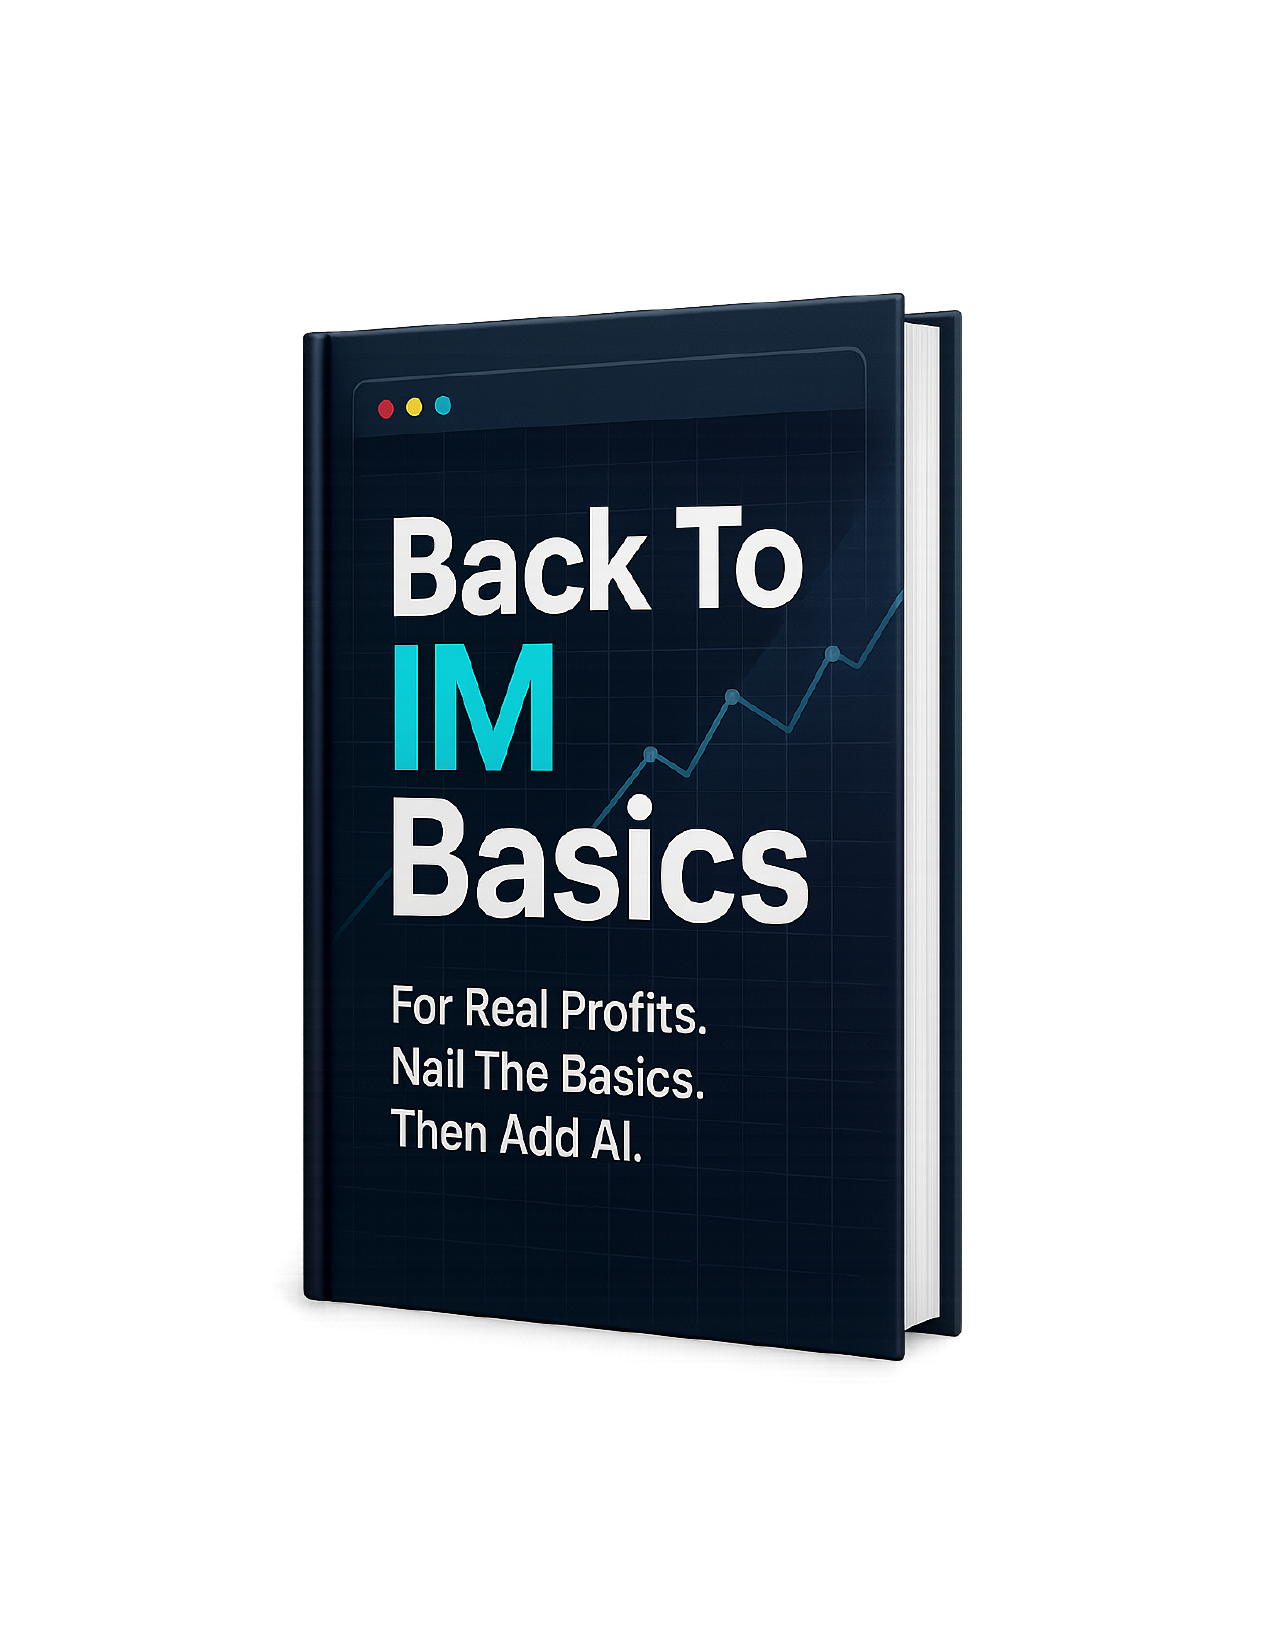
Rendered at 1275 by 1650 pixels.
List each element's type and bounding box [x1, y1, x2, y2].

picture [178, 150, 1079, 1500]
